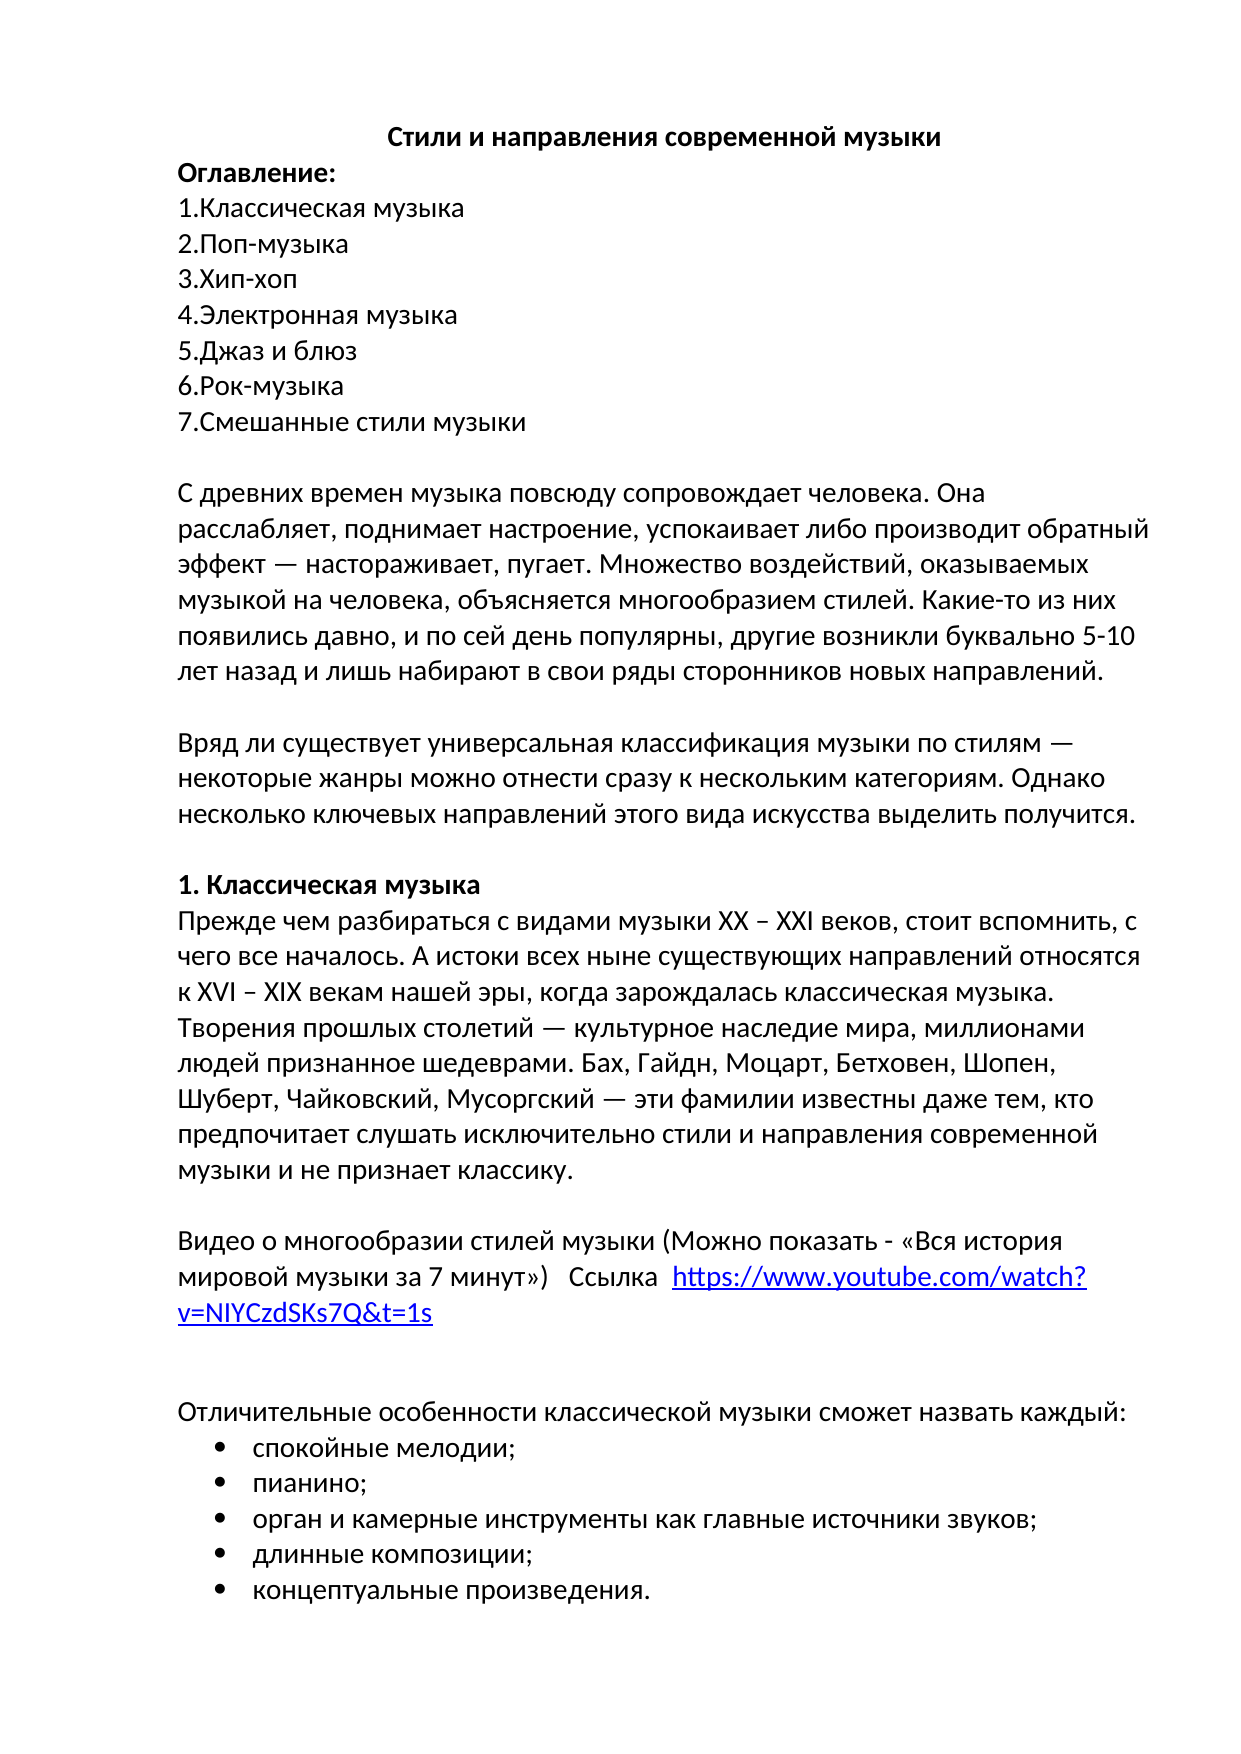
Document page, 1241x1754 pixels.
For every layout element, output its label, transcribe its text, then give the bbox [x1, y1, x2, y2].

text 5.Джаз и блюз [177, 332, 1152, 367]
list орган и камерные инструменты как главные источники звуков; [215, 1500, 1152, 1536]
list спокойные мелодии; [215, 1429, 1152, 1464]
text 7.Смешанные стили музыки [177, 403, 1152, 439]
text 6.Рок-музыка [177, 367, 1152, 403]
text 1.Классическая музыка [177, 189, 1152, 225]
list концептуальные произведения. [215, 1571, 1152, 1607]
text Видео о многообразии стилей музыки (Можно показать - «Вся история мировой музыки за 7 минут») Ссылка https://www.youtube.com/watch?v=NIYCzdSKs7Q&t=1s [177, 1222, 1152, 1329]
text Оглавление: [177, 154, 1152, 189]
text 4.Электронная музыка [177, 296, 1152, 332]
text Прежде чем разбираться с видами музыки XX – XXI веков, стоит вспомнить, с чего все началось. А истоки всех ныне существующих направлений относятся к XVI – XIX векам нашей эры, когда зарождалась классическая музыка. Творения прошлых столетий — культурное наследие мира, миллионами людей признанное шедеврами. Бах, Гайдн, Моцарт, Бетховен, Шопен, Шуберт, Чайковский, Мусоргский — эти фамилии известны даже тем, кто предпочитает слушать исключительно стили и направления современной музыки и не признает классику. [177, 902, 1152, 1187]
text 1. Классическая музыка [177, 866, 1152, 902]
text Стили и направления современной музыки [177, 118, 1152, 154]
text 2.Поп-музыка [177, 225, 1152, 261]
text С древних времен музыка повсюду сопровождает человека. Она расслабляет, поднимает настроение, успокаивает либо производит обратный эффект — настораживает, пугает. Множество воздействий, оказываемых музыкой на человека, объясняется многообразием стилей. Какие-то из них появились давно, и по сей день популярны, другие возникли буквально 5-10 лет назад и лишь набирают в свои ряды сторонников новых направлений. [177, 474, 1152, 688]
text Вряд ли существует универсальная классификация музыки по стилям — некоторые жанры можно отнести сразу к нескольким категориям. Однако несколько ключевых направлений этого вида искусства выделить получится. [177, 724, 1152, 831]
list длинные композиции; [215, 1536, 1152, 1571]
text 3.Хип-хоп [177, 261, 1152, 296]
list пианино; [215, 1464, 1152, 1500]
text Отличительные особенности классической музыки сможет назвать каждый: [177, 1393, 1152, 1429]
